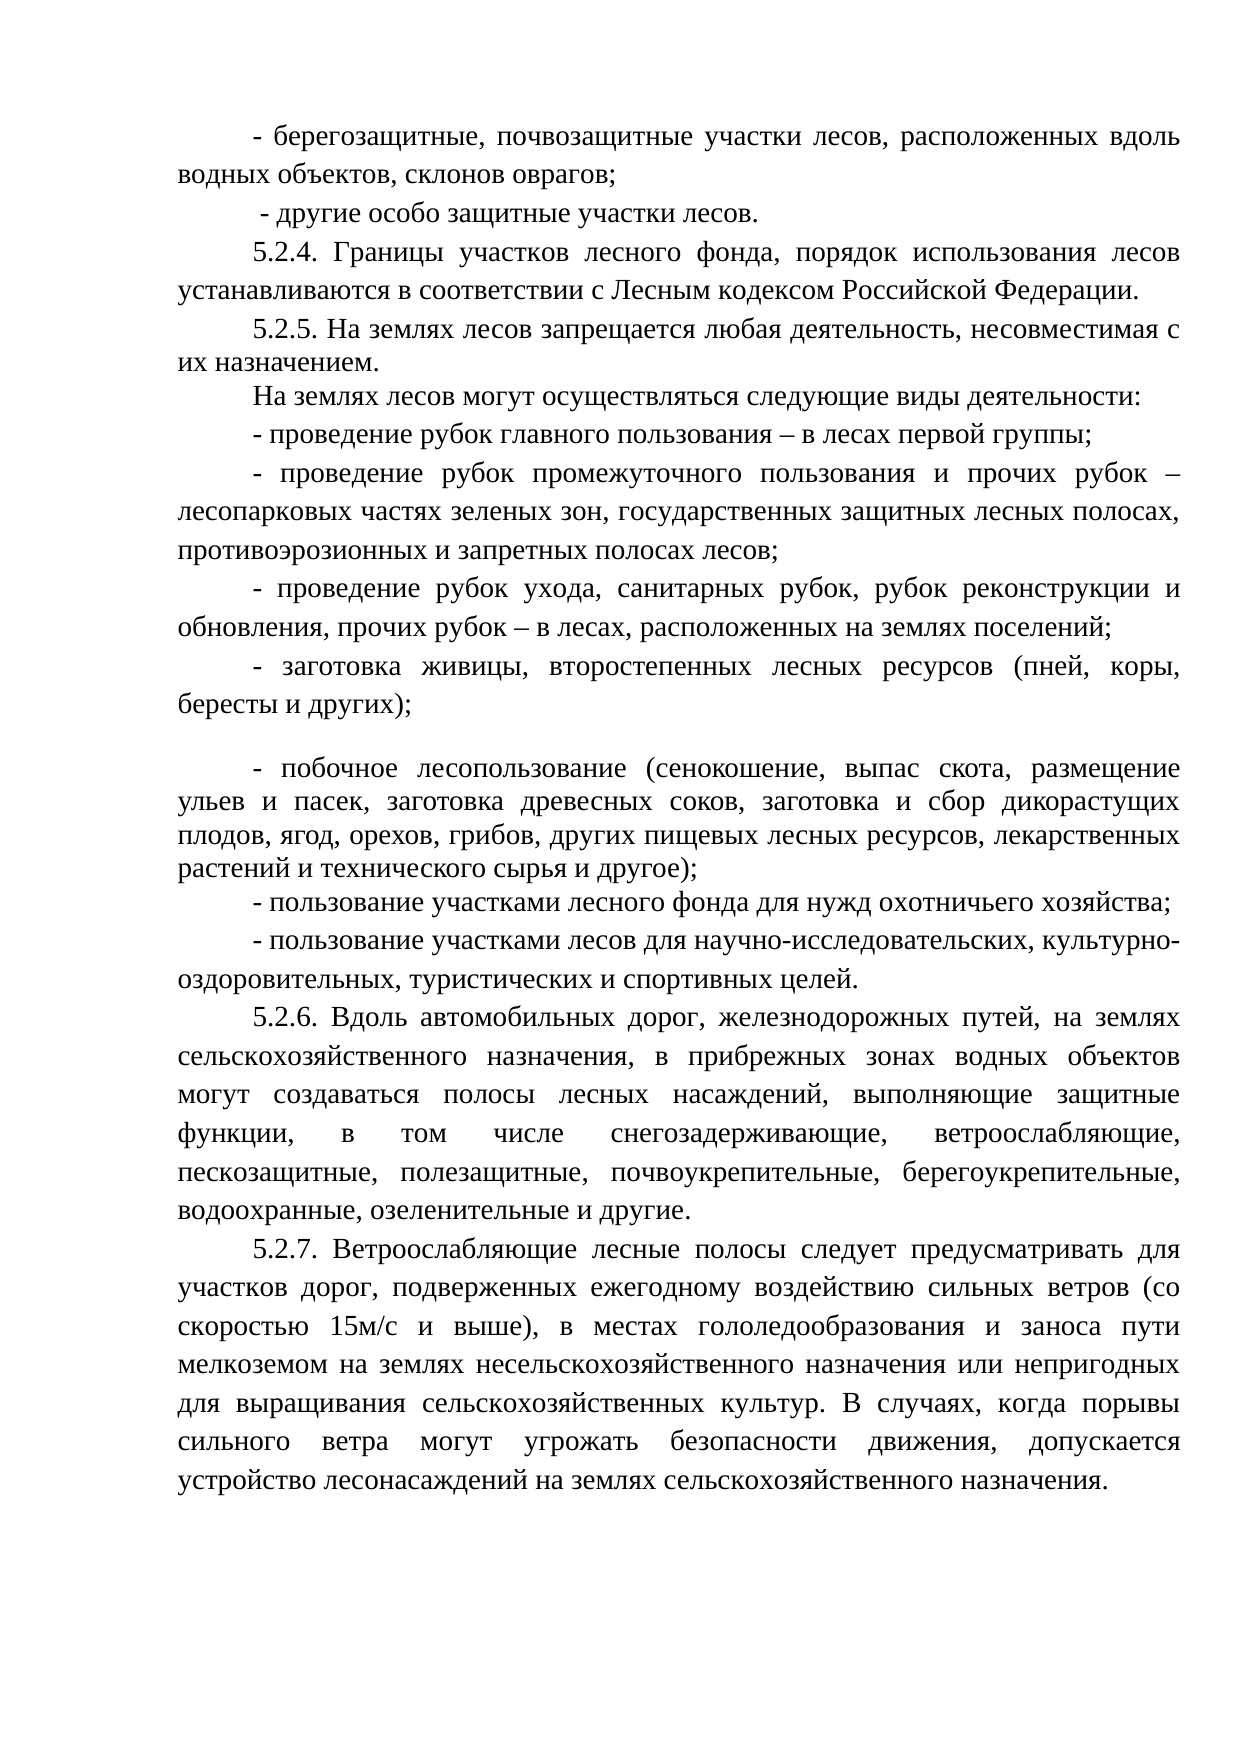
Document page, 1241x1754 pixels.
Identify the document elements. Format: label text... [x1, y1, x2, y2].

text 5.2.7. Ветроослабляющие лесные полосы следует предусматривать для участков дорог, подверженных ежегодному воздействию сильных ветров (со скоростью 15м/с и выше), в местах гололедообразования и заноса пути мелкоземом на землях несельскохозяйственного назначения или непригодных для выращивания сельскохозяйственных культур. В случаях, когда порывы сильного ветра могут угрожать безопасности движения, допускается устройство лесонасаждений на землях сельскохозяйственного назначения. [177, 1231, 1181, 1496]
text 5.2.6. Вдоль автомобильных дорог, железнодорожных путей, на землях сельскохозяйственного назначения, в прибрежных зонах водных объектов могут создаваться полосы лесных насаждений, выполняющие защитные функции, в том числе снегозадерживающие, ветроослабляющие, пескозащитные, полезащитные, почвоукрепительные, берегоукрепительные, водоохранные, озеленительные и другие. [177, 999, 1181, 1226]
subtitle 5.2.5. На землях лесов запрещается любая деятельность, несовместимая с их назначением. [177, 311, 1181, 378]
text 5.2.4. Границы участков лесного фонда, порядок использования лесов устанавливаются в соответствии с Лесным кодексом Российской Федерации. [177, 234, 1181, 306]
text На землях лесов могут осуществляться следующие виды деятельности: [177, 378, 1181, 411]
text - пользование участками лесного фонда для нужд охотничьего хозяйства; [177, 884, 1181, 917]
text - другие особо защитные участки лесов. [177, 195, 1181, 229]
text - пользование участками лесов для научно-исследовательских, культурно-оздоровительных, туристических и спортивных целей. [177, 922, 1181, 994]
text - проведение рубок ухода, санитарных рубок, рубок реконструкции и обновления, прочих рубок – в лесах, расположенных на землях поселений; [177, 571, 1181, 643]
text - берегозащитные, почвозащитные участки лесов, расположенных вдоль водных объектов, склонов оврагов; [177, 118, 1181, 190]
subtitle - побочное лесопользование (сенокошение, выпас скота, размещение ульев и пасек, заготовка древесных соков, заготовка и сбор дикорастущих плодов, ягод, орехов, грибов, других пищевых лесных ресурсов, лекарственных растений и технического сырья и другое); [177, 750, 1181, 884]
text - проведение рубок промежуточного пользования и прочих рубок – лесопарковых частях зеленых зон, государственных защитных лесных полосах, противоэрозионных и запретных полосах лесов; [177, 455, 1181, 566]
text - заготовка живицы, второстепенных лесных ресурсов (пней, коры, бересты и других); [177, 648, 1181, 720]
text - проведение рубок главного пользования – в лесах первой группы; [177, 416, 1181, 450]
